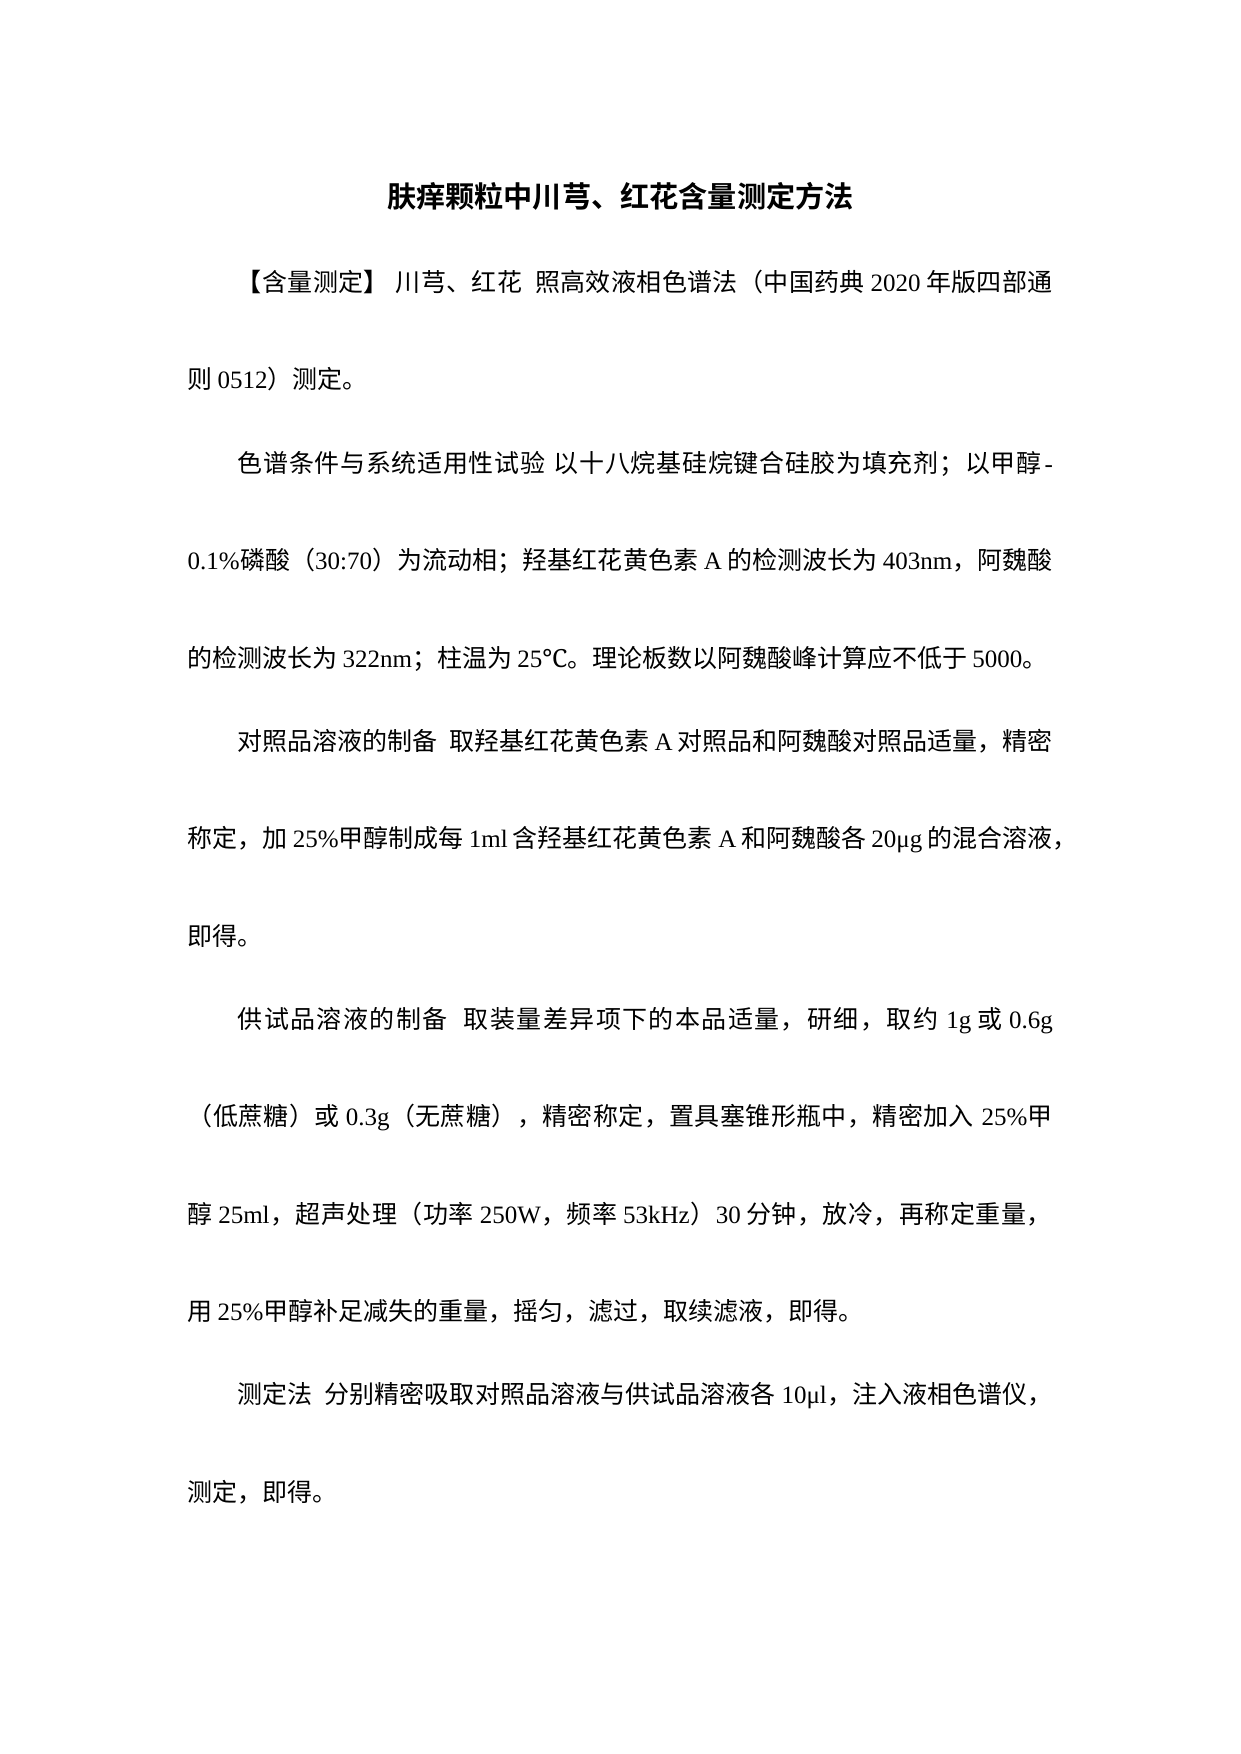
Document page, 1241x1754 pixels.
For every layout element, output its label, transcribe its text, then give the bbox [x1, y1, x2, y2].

text 供试品溶液的制备 取装量差异项下的本品适量，研细，取约1g或0.6g（低蔗糖）或0.3g（无蔗糖），精密称定，置具塞锥形瓶中，精密加入25%甲醇25ml，超声处理（功率250W，频率53kHz）30分钟，放冷，再称定重量，用25%甲醇补足减失的重量，摇匀，滤过，取续滤液，即得。 [187, 985, 1053, 1342]
text 测定法 分别精密吸取对照品溶液与供试品溶液各10μl，注入液相色谱仪，测定，即得。 [187, 1361, 1053, 1523]
text 对照品溶液的制备 取羟基红花黄色素A对照品和阿魏酸对照品适量，精密称定，加25%甲醇制成每1ml含羟基红花黄色素A和阿魏酸各20μg的混合溶液，即得。 [187, 707, 1053, 967]
text 色谱条件与系统适用性试验 以十八烷基硅烷键合硅胶为填充剂；以甲醇-0.1%磷酸（30:70）为流动相；羟基红花黄色素A的检测波长为403nm，阿魏酸的检测波长为322nm；柱温为25℃。理论板数以阿魏酸峰计算应不低于5000。 [187, 429, 1053, 689]
text 肤痒颗粒中川芎、红花含量测定方法 [187, 162, 1053, 227]
text 【含量测定】 川芎、红花 照高效液相色谱法（中国药典2020年版四部通则0512）测定。 [187, 248, 1053, 411]
